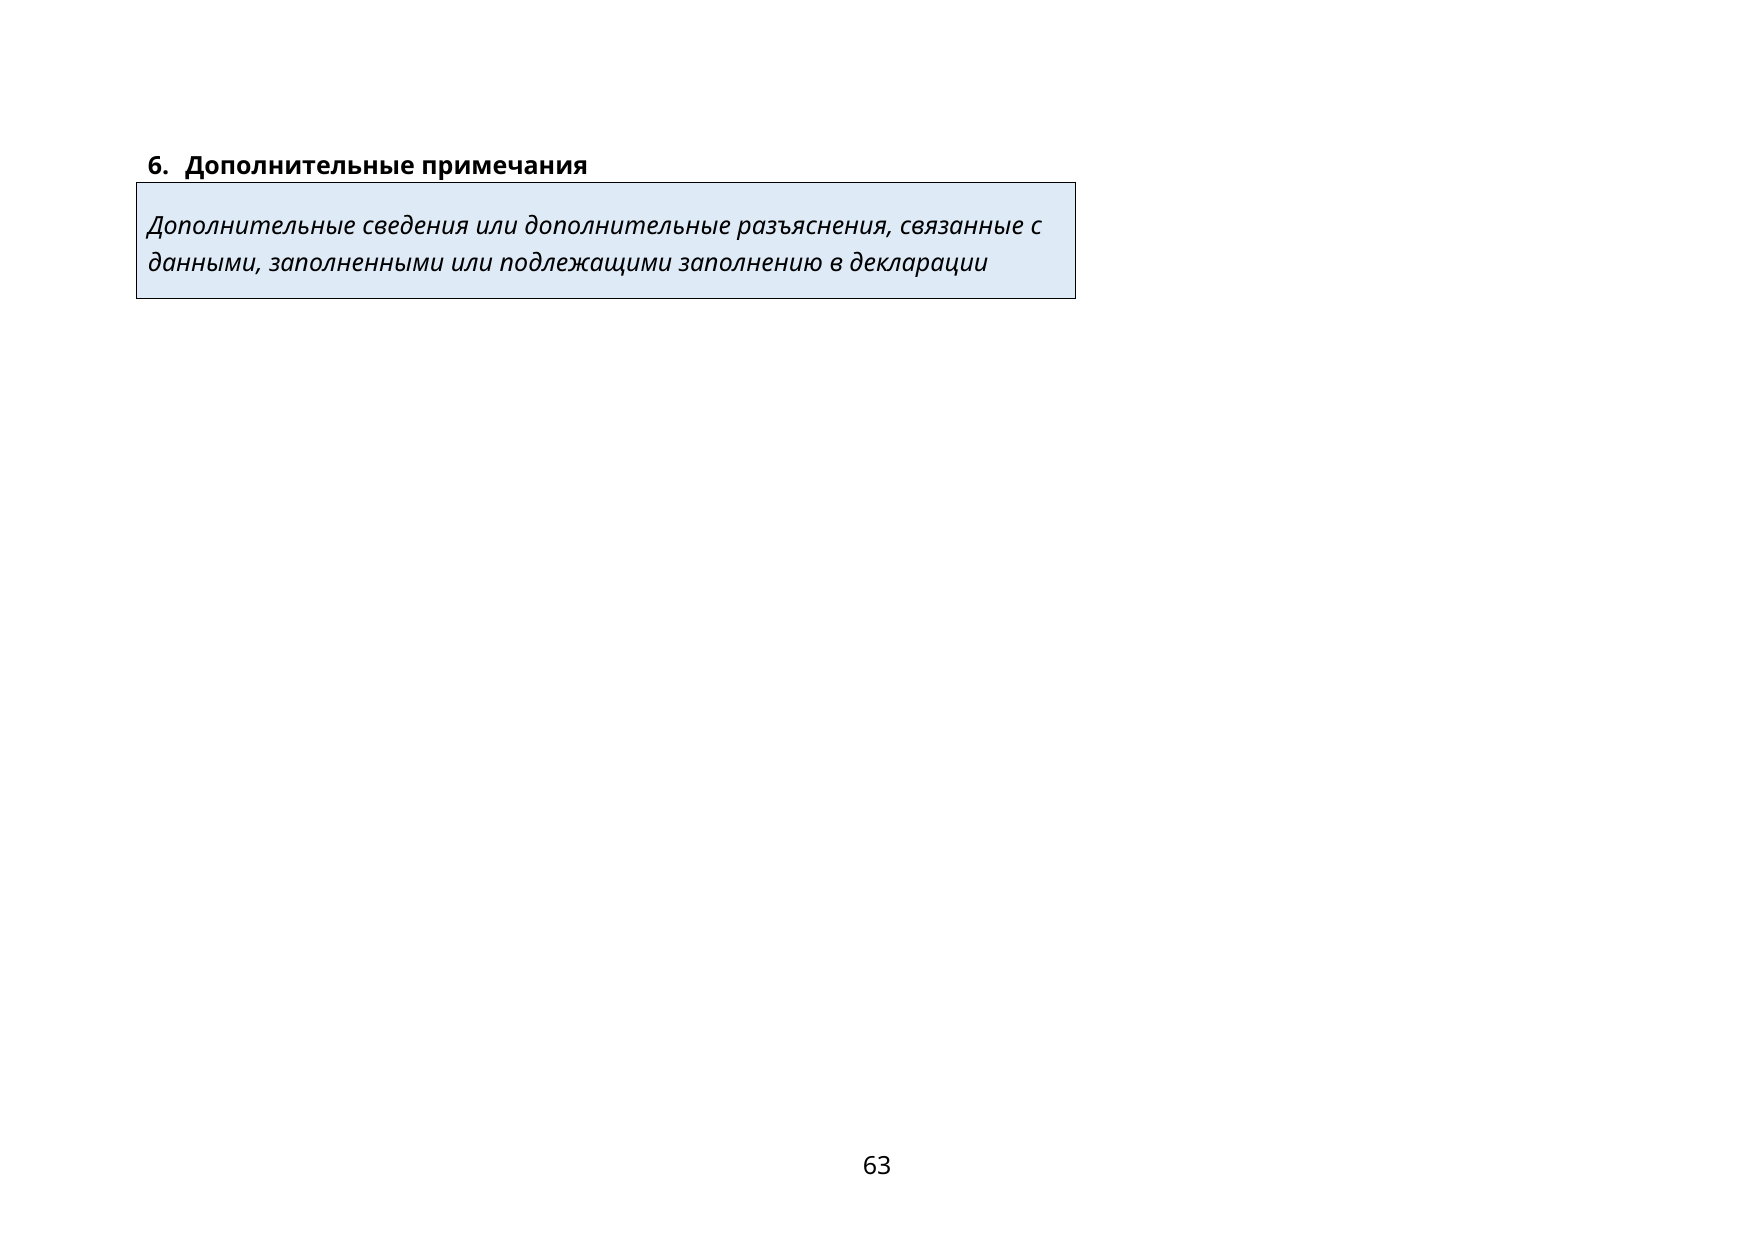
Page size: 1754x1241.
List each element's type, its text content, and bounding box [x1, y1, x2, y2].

table_header Дополнительные сведения или дополнительные разъяснения, связанные с данными, заполненными или подлежащими заполнению в декларации [137, 183, 1075, 298]
list Дополнительные примечания [148, 148, 1606, 182]
